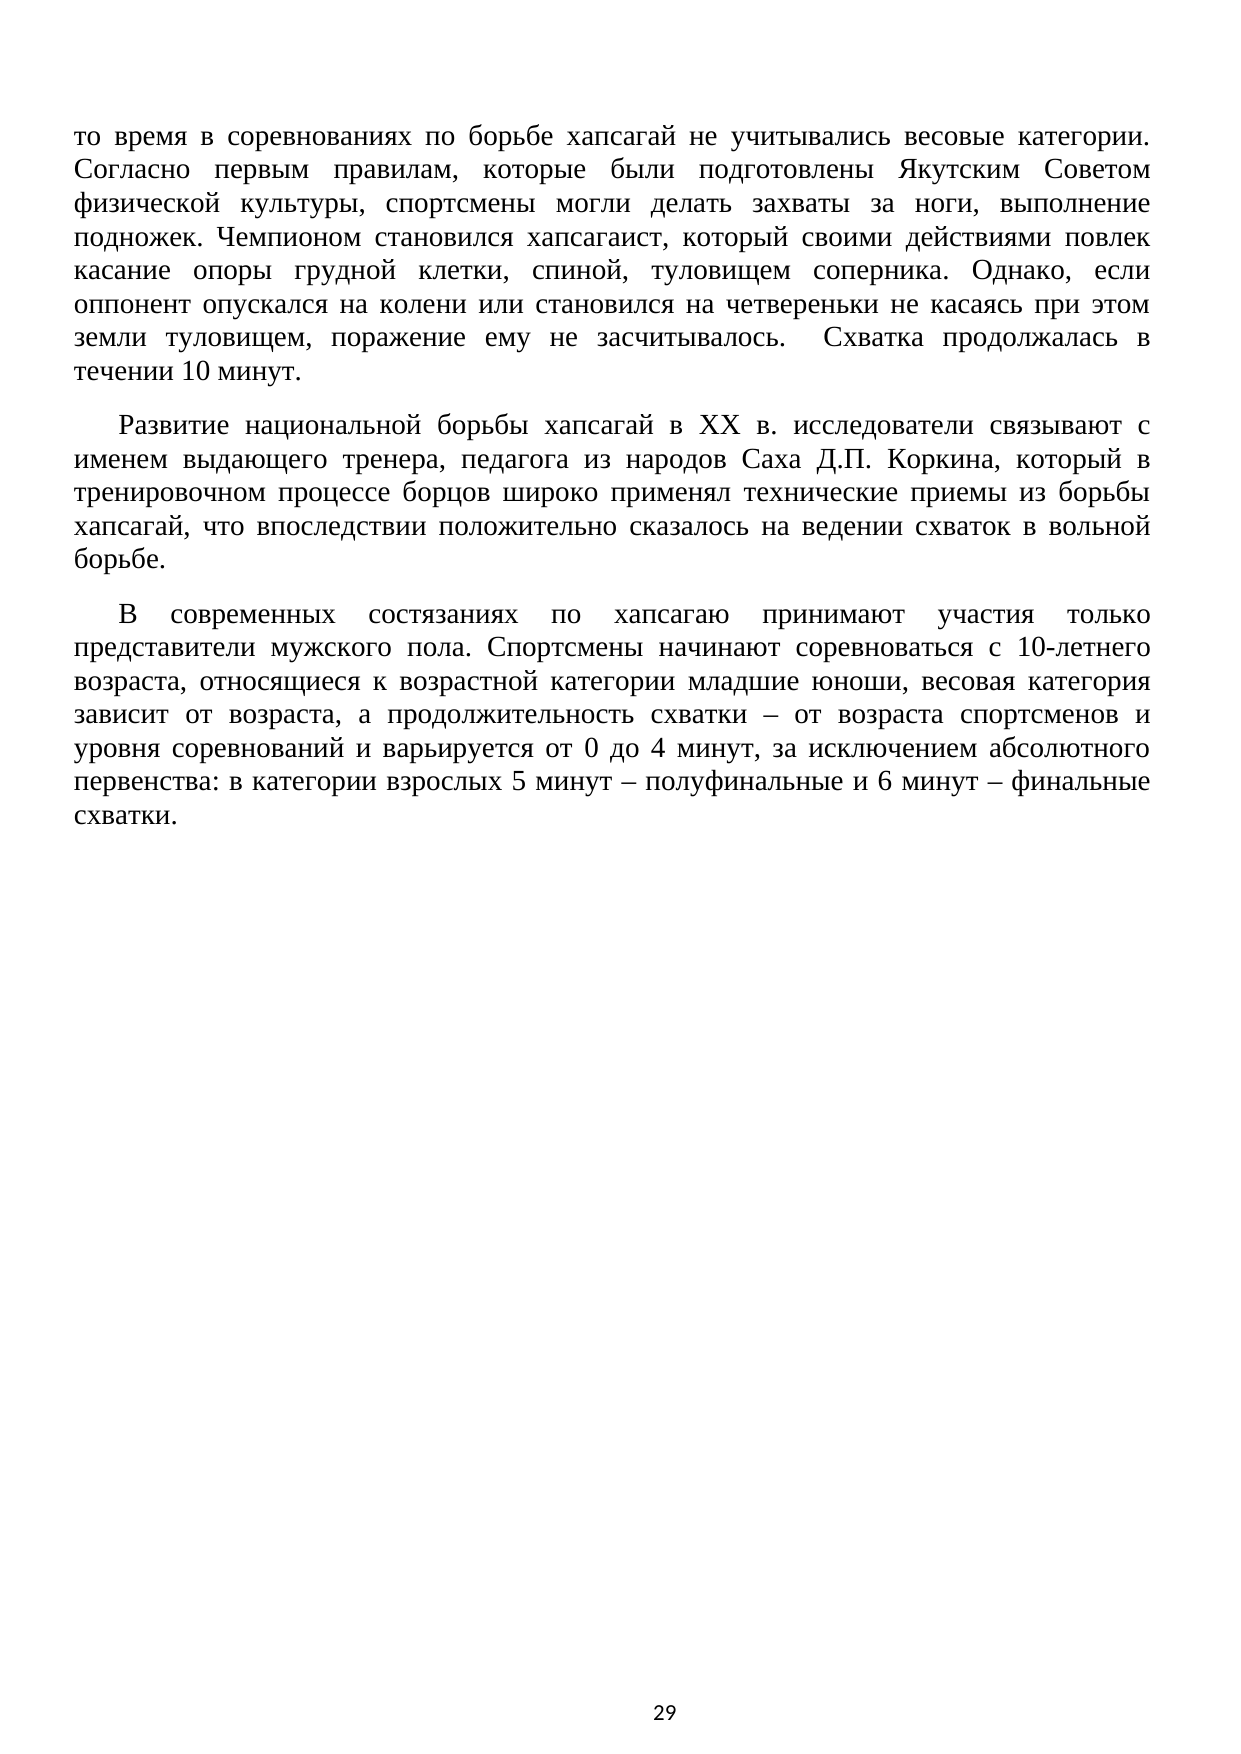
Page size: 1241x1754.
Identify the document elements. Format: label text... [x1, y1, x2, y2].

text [74, 118, 1152, 386]
text В современных состязаниях по хапсагаю принимают участия только представители мужского пола. Спортсмены начинают соревноваться с 10-летнего возраста, относящиеся к возрастной категории младшие юноши, весовая категория зависит от возраста, а продолжительность схватки – от возраста спортсменов и уровня соревнований и варьируется от 0 до 4 минут, за исключением абсолютного первенства: в категории взрослых 5 минут – полуфинальные и 6 минут – финальные схватки. [74, 596, 1152, 831]
text Развитие национальной борьбы хапсагай в ХХ в. исследователи связывают с именем выдающего тренера, педагога из народов Саха Д.П. Коркина, который в тренировочном процессе борцов широко применял технические приемы из борьбы хапсагай, что впоследствии положительно сказалось на ведении схваток в вольной борьбе. [74, 407, 1152, 575]
